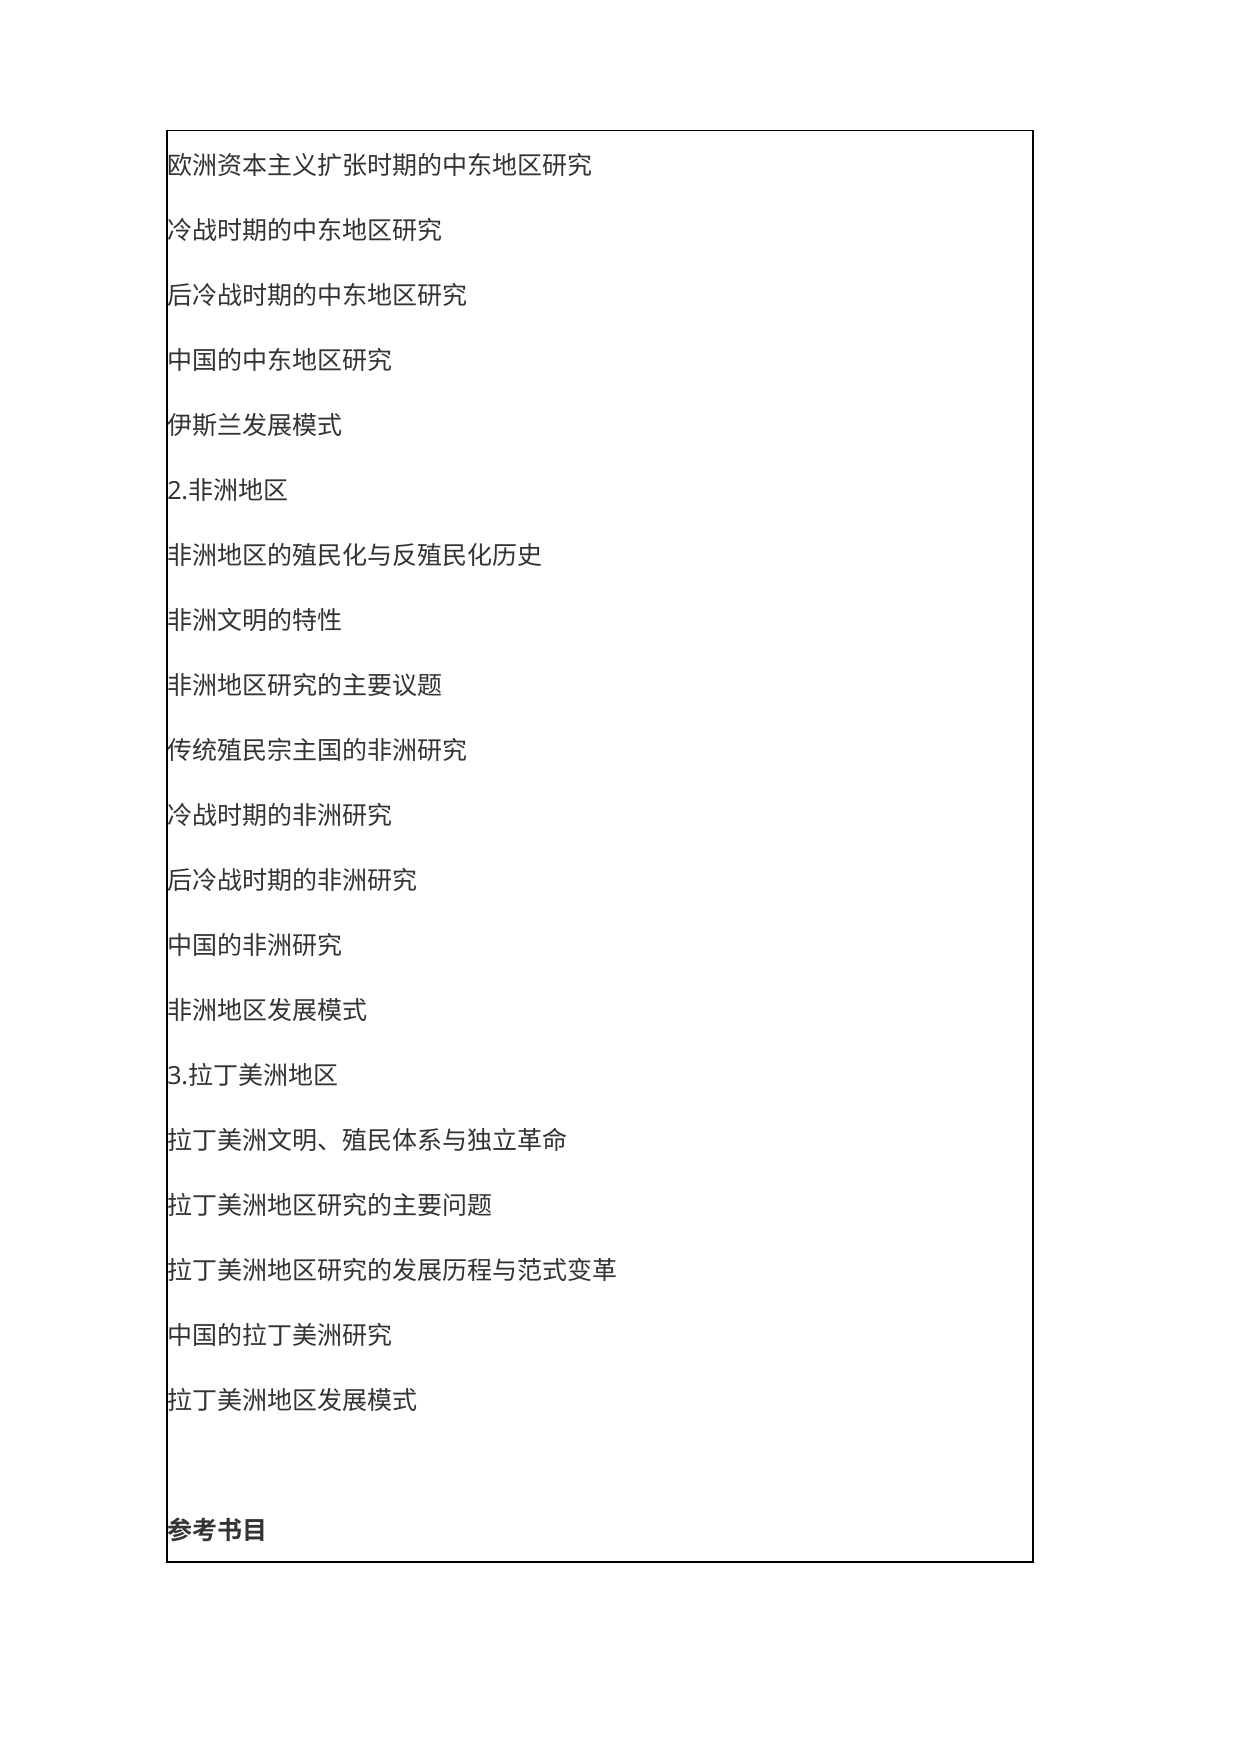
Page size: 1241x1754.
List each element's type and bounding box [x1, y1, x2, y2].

table_header [168, 131, 1032, 1561]
